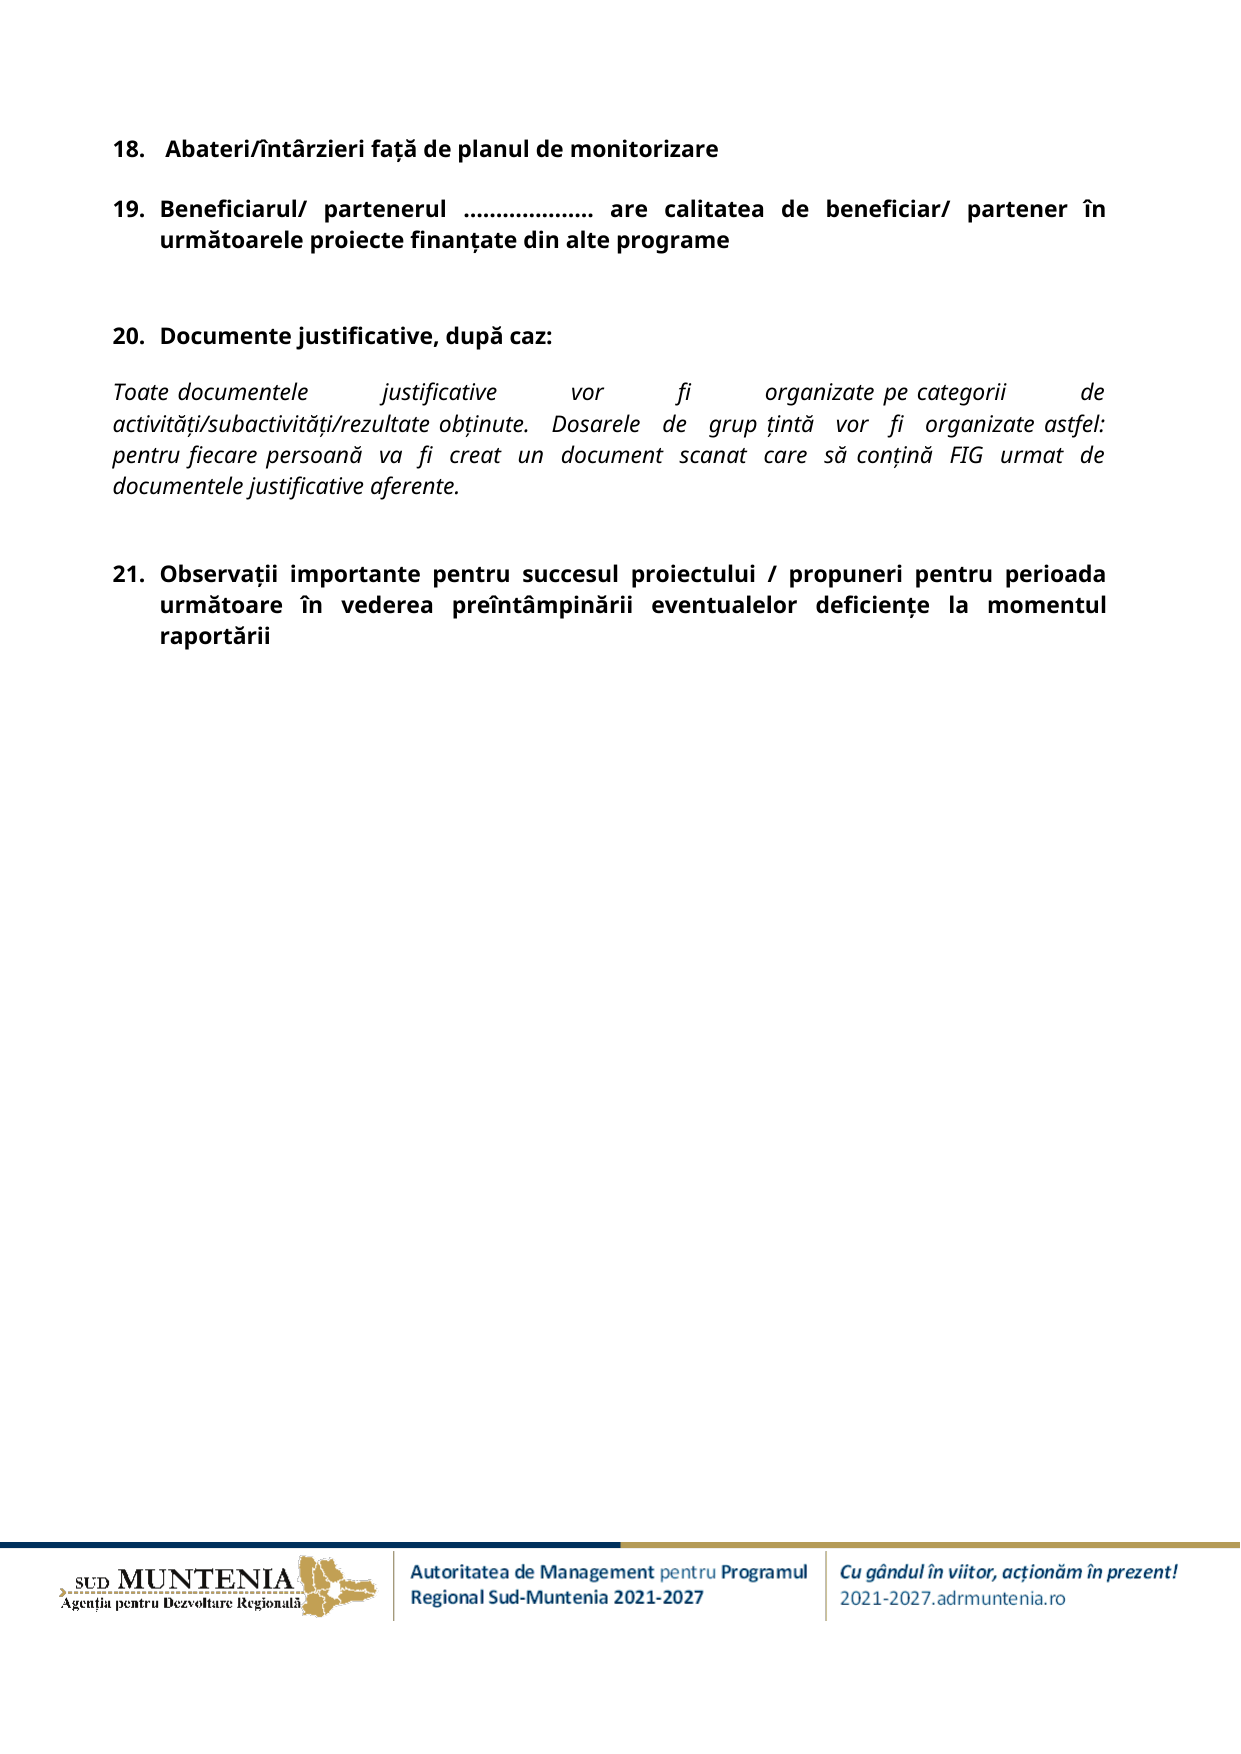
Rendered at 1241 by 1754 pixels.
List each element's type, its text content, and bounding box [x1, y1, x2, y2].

list Abateri/întârzieri față de planul de monitorizare [112, 132, 1107, 164]
picture [0, 1542, 1241, 1622]
list Observaţii importante pentru succesul proiectului / propuneri pentru perioada următoare în vederea preîntâmpinării eventualelor deficiențe la momentul raportării [112, 557, 1107, 651]
text Toate documentele justificative vor fi organizate pe categorii de activități/subactivități/rezultate obținute. Dosarele de grup țintă vor fi organizate astfel: pentru fiecare persoană va fi creat un document scanat care să conțină FIG urmat de documentele justificative aferente. [112, 376, 1107, 501]
list Documente justificative, după caz: [112, 320, 1107, 351]
list Beneficiarul/ partenerul ……………….. are calitatea de beneficiar/ partener în următoarele proiecte finanțate din alte programe [112, 192, 1107, 255]
